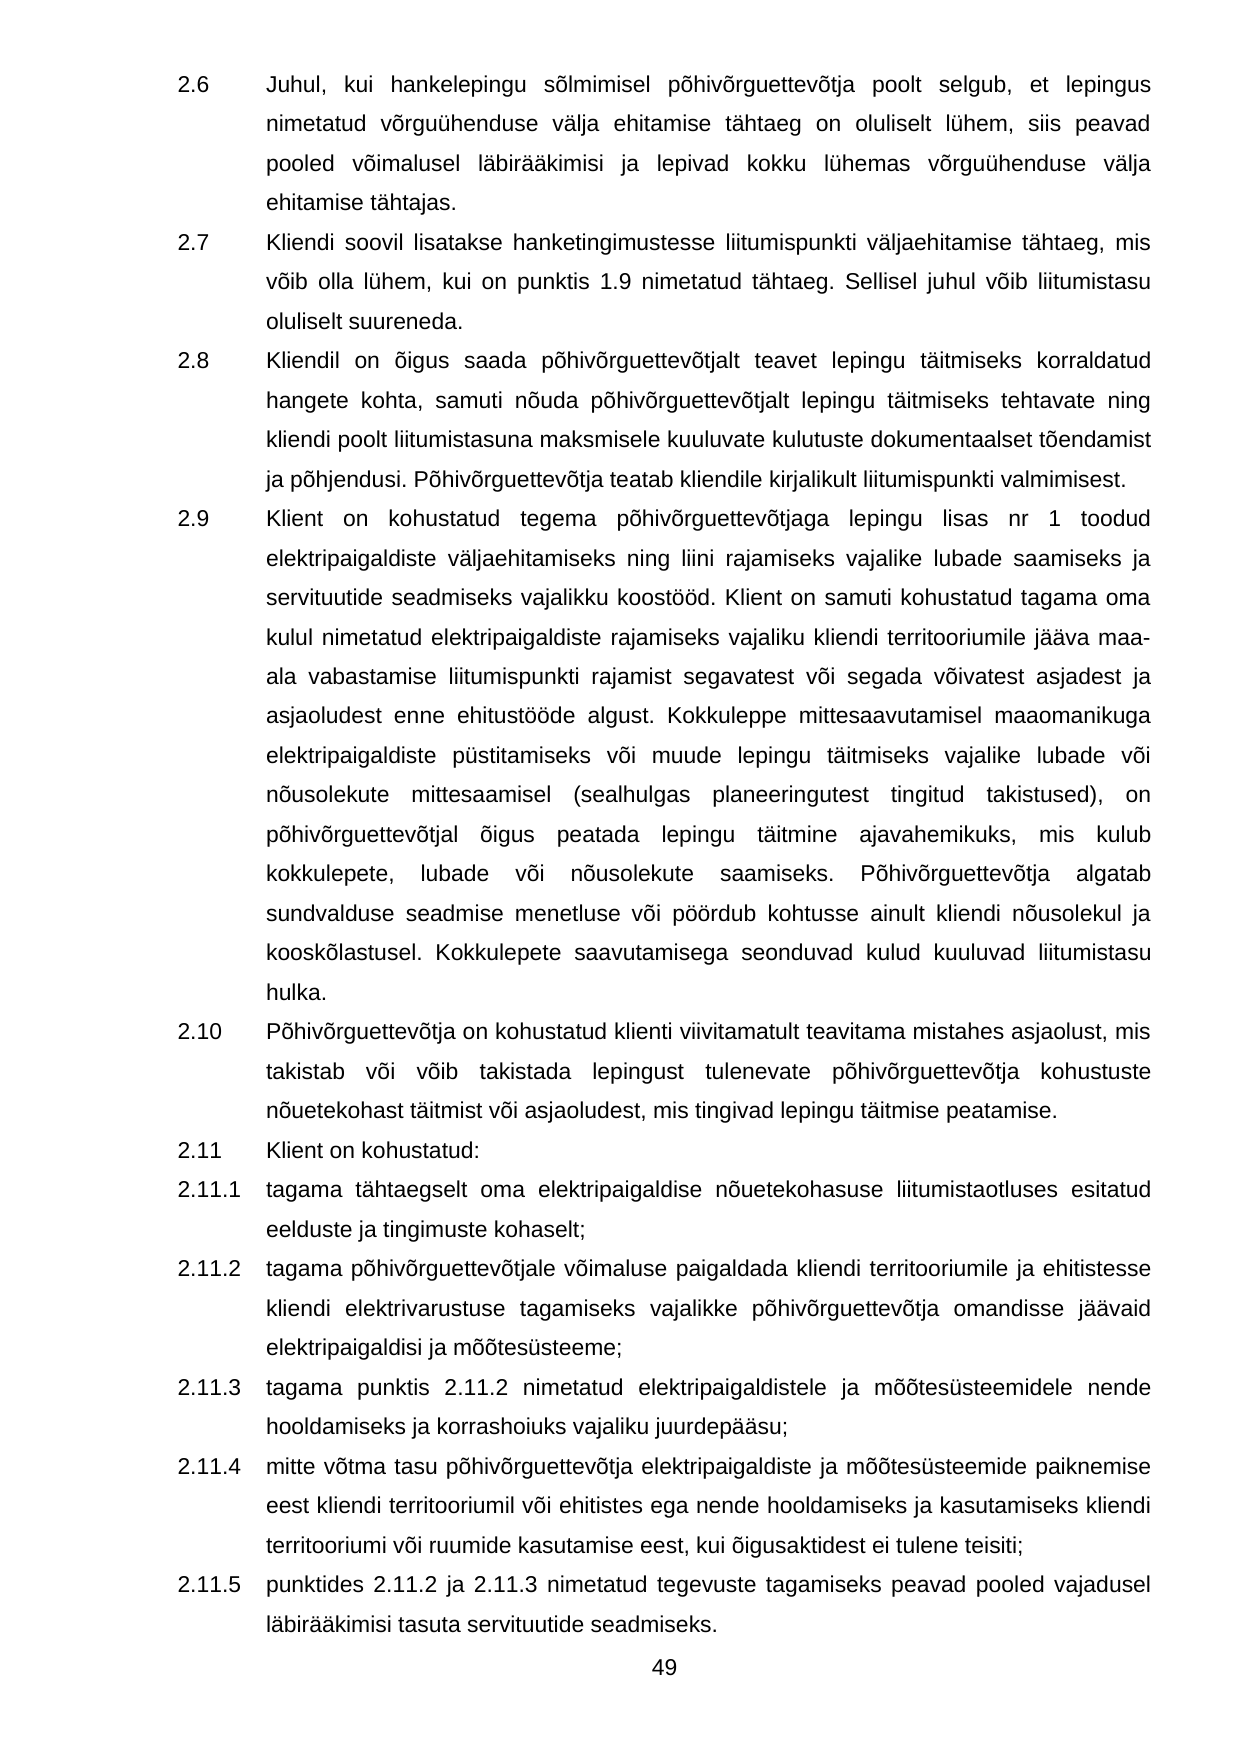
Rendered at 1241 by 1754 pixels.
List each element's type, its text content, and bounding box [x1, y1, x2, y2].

subtitle Kliendi soovil lisatakse hanketingimustesse liitumispunkti väljaehitamise tähtaeg, mis võib olla lühem, kui on punktis 1.9 nimetatud tähtaeg. Sellisel juhul võib liitumistasu oluliselt suureneda. [177, 229, 1152, 334]
subtitle Juhul, kui hankelepingu sõlmimisel põhivõrguettevõtja poolt selgub, et lepingus nimetatud võrguühenduse välja ehitamise tähtaeg on oluliselt lühem, siis peavad pooled võimalusel läbirääkimisi ja lepivad kokku lühemas võrguühenduse välja ehitamise tähtajas. [177, 71, 1152, 216]
list tagama tähtaegselt oma elektripaigaldise nõuetekohasuse liitumistaotluses esitatud eelduste ja tingimuste kohaselt; [177, 1176, 1152, 1242]
list tagama punktis 2.11.2 nimetatud elektripaigaldistele ja mõõtesüsteemidele nende hooldamiseks ja korrashoiuks vajaliku juurdepääsu; [177, 1374, 1152, 1439]
subtitle Klient on kohustatud tegema põhivõrguettevõtjaga lepingu lisas nr 1 toodud elektripaigaldiste väljaehitamiseks ning liini rajamiseks vajalike lubade saamiseks ja servituutide seadmiseks vajalikku koostööd. Klient on samuti kohustatud tagama oma kulul nimetatud elektripaigaldiste rajamiseks vajaliku kliendi territooriumile jääva maa-ala vabastamise liitumispunkti rajamist segavatest või segada võivatest asjadest ja asjaoludest enne ehitustööde algust. Kokkuleppe mittesaavutamisel maaomanikuga elektripaigaldiste püstitamiseks või muude lepingu täitmiseks vajalike lubade või nõusolekute mittesaamisel (sealhulgas planeeringutest tingitud takistused), on põhivõrguettevõtjal õigus peatada lepingu täitmine ajavahemikuks, mis kulub kokkulepete, lubade või nõusolekute saamiseks. Põhivõrguettevõtja algatab sundvalduse seadmise menetluse või pöördub kohtusse ainult kliendi nõusolekul ja kooskõlastusel. Kokkulepete saavutamisega seonduvad kulud kuuluvad liitumistasu hulka. [177, 505, 1152, 1005]
list mitte võtma tasu põhivõrguettevõtja elektripaigaldiste ja mõõtesüsteemide paiknemise eest kliendi territooriumil või ehitistes ega nende hooldamiseks ja kasutamiseks kliendi territooriumi või ruumide kasutamise eest, kui õigusaktidest ei tulene teisiti; [177, 1453, 1152, 1558]
subtitle Põhivõrguettevõtja on kohustatud klienti viivitamatult teavitama mistahes asjaolust, mis takistab või võib takistada lepingust tulenevate põhivõrguettevõtja kohustuste nõuetekohast täitmist või asjaoludest, mis tingivad lepingu täitmise peatamise. [177, 1018, 1152, 1124]
subtitle Klient on kohustatud: [177, 1137, 1152, 1163]
list tagama põhivõrguettevõtjale võimaluse paigaldada kliendi territooriumile ja ehitistesse kliendi elektrivarustuse tagamiseks vajalikke põhivõrguettevõtja omandisse jäävaid elektripaigaldisi ja mõõtesüsteeme; [177, 1255, 1152, 1361]
subtitle Kliendil on õigus saada põhivõrguettevõtjalt teavet lepingu täitmiseks korraldatud hangete kohta, samuti nõuda põhivõrguettevõtjalt lepingu täitmiseks tehtavate ning kliendi poolt liitumistasuna maksmisele kuuluvate kulutuste dokumentaalset tõendamist ja põhjendusi. Põhivõrguettevõtja teatab kliendile kirjalikult liitumispunkti valmimisest. [177, 347, 1152, 492]
list punktides 2.11.2 ja 2.11.3 nimetatud tegevuste tagamiseks peavad pooled vajadusel läbirääkimisi tasuta servituutide seadmiseks. [177, 1571, 1152, 1637]
